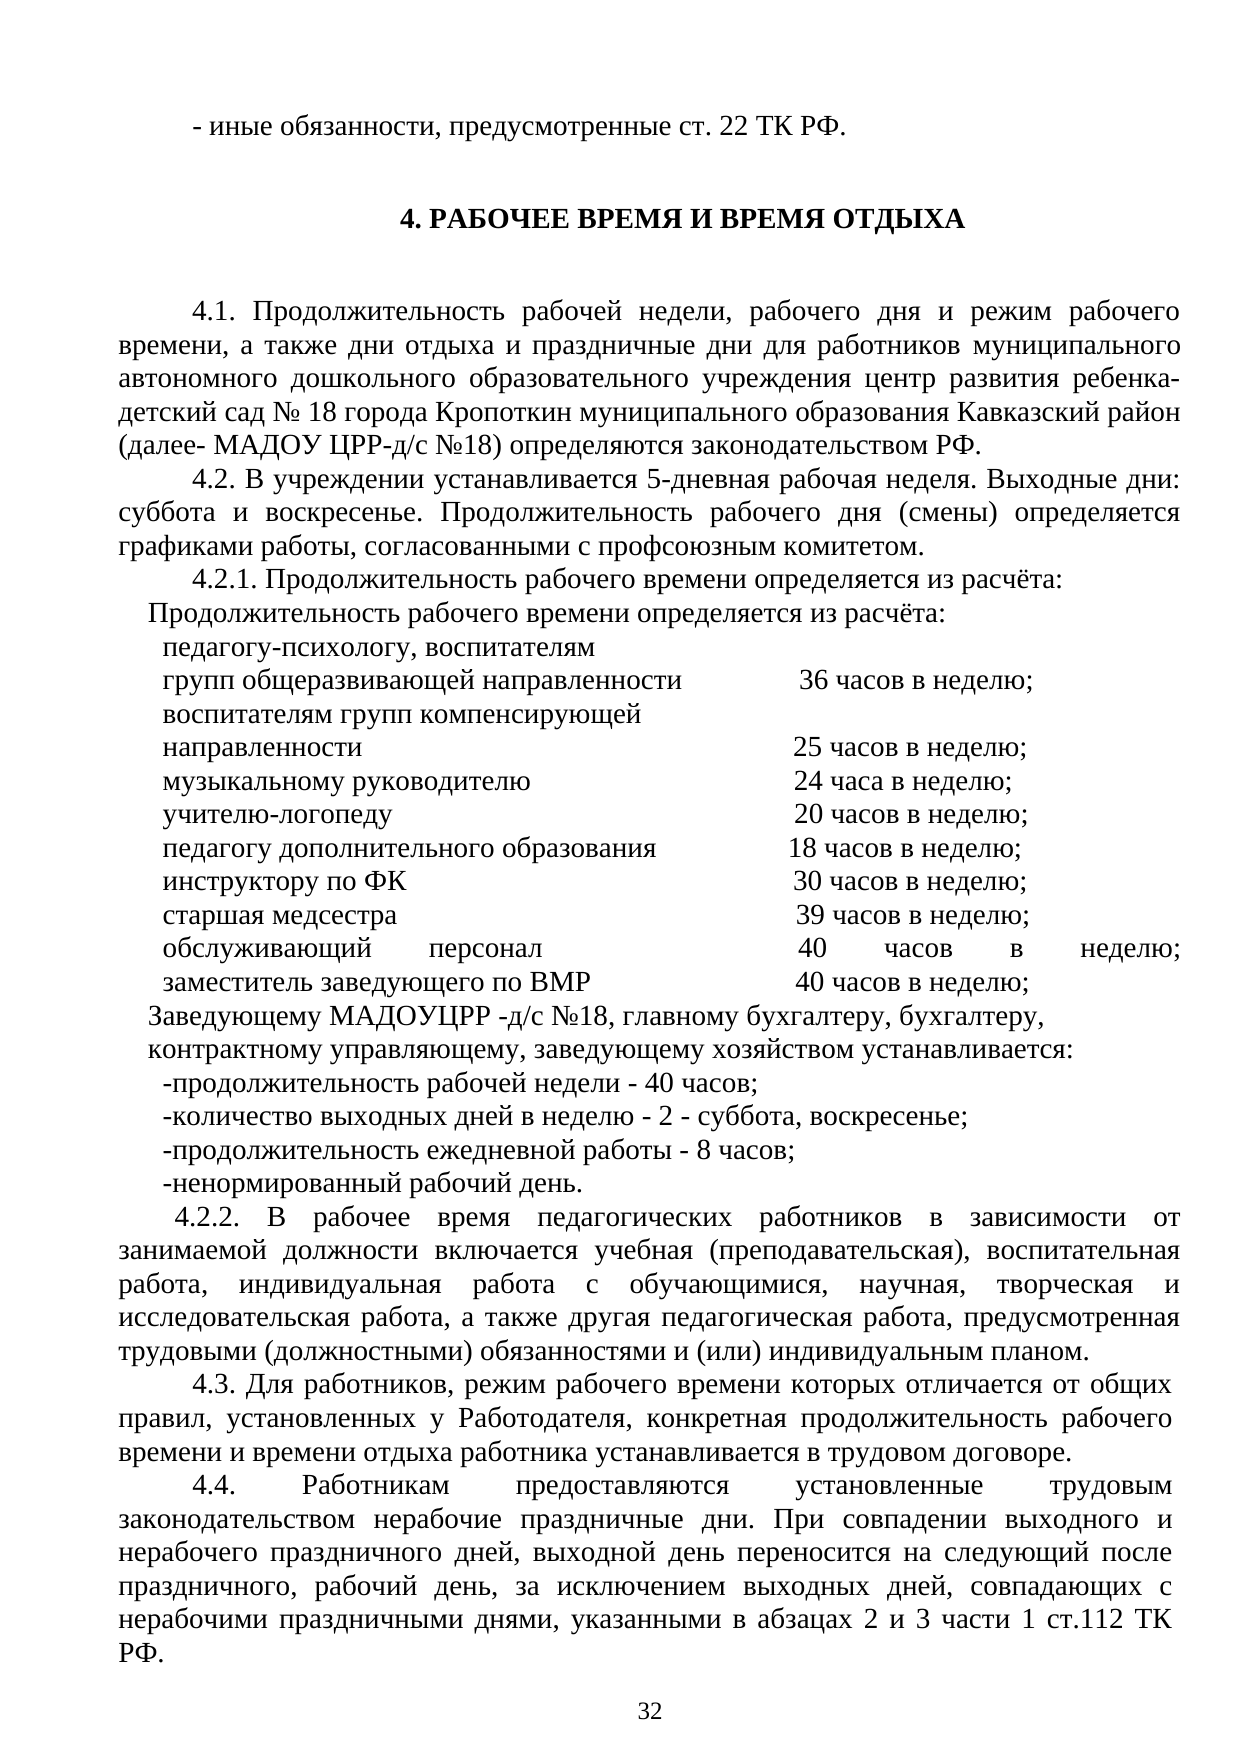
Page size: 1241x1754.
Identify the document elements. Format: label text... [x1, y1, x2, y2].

text воспитателям групп компенсирующей [118, 696, 1181, 729]
text инструктору по ФК 30 часов в неделю; [118, 863, 1181, 897]
text 4.2. В учреждении устанавливается 5-дневная рабочая неделя. Выходные дни: суббота и воскресенье. Продолжительность рабочего дня (смены) определяется графиками работы, согласованными с профсоюзным комитетом. [118, 461, 1181, 562]
text обслуживающий персонал 40 часов в неделю; заместитель заведующего по ВМР 40 часов в неделю; [162, 931, 1181, 998]
text педагогу дополнительного образования 18 часов в неделю; [118, 830, 1181, 863]
text музыкальному руководителю 24 часа в неделю; [118, 763, 1181, 796]
text старшая медсестра 39 часов в неделю; [118, 897, 1181, 931]
text - иные обязанности, предусмотренные ст. 22 ТК РФ. [118, 108, 1181, 142]
text 4.4. Работникам предоставляются установленные трудовым законодательством нерабочие праздничные дни. При совпадении выходного и нерабочего праздничного дней, выходной день переносится на следующий после праздничного, рабочий день, за исключением выходных дней, совпадающих с нерабочими праздничными днями, указанными в абзацах 2 и 3 части 1 ст.112 ТК РФ. [118, 1467, 1173, 1668]
text 4.1. Продолжительность рабочей недели, рабочего дня и режим рабочего времени, а также дни отдыха и праздничные дни для работников муниципального автономного дошкольного образовательного учреждения центр развития ребенка-детский сад № 18 города Кропоткин муниципального образования Кавказский район (далее- МАДОУ ЦРР-д/с №18) определяются законодательством РФ. [118, 293, 1181, 461]
text 4.3. Для работников, режим рабочего времени которых отличается от общих правил, установленных у Работодателя, конкретная продолжительность рабочего времени и времени отдыха работника устанавливается в трудовом договоре. [118, 1367, 1173, 1467]
text Заведующему МАДОУЦРР -д/с №18, главному бухгалтеру, бухгалтеру, контрактному управляющему, заведующему хозяйством устанавливается: [148, 998, 1181, 1065]
text -количество выходных дней в неделю - 2 - суббота, воскресенье; [118, 1098, 1181, 1132]
text групп общеразвивающей направленности 36 часов в неделю; [118, 662, 1181, 696]
text -продолжительность ежедневной работы - 8 часов; [118, 1132, 1181, 1165]
text учителю-логопеду 20 часов в неделю; [118, 796, 1181, 830]
text -продолжительность рабочей недели - 40 часов; [118, 1065, 1181, 1098]
text Продолжительность рабочего времени определяется из расчёта: [118, 595, 1181, 629]
title 4. Рабочее время и время отдыха [118, 201, 1173, 234]
text 4.2.2. В рабочее время педагогических работников в зависимости от занимаемой должности включается учебная (преподавательская), воспитательная работа, индивидуальная работа с обучающимися, научная, творческая и исследовательская работа, а также другая педагогическая работа, предусмотренная трудовыми (должностными) обязанностями и (или) индивидуальным планом. [118, 1199, 1181, 1367]
text -ненормированный рабочий день. [118, 1165, 1181, 1199]
text педагогу-психологу, воспитателям [118, 629, 1181, 662]
text направленности 25 часов в неделю; [118, 729, 1181, 763]
text 4.2.1. Продолжительность рабочего времени определяется из расчёта: [118, 562, 1181, 595]
